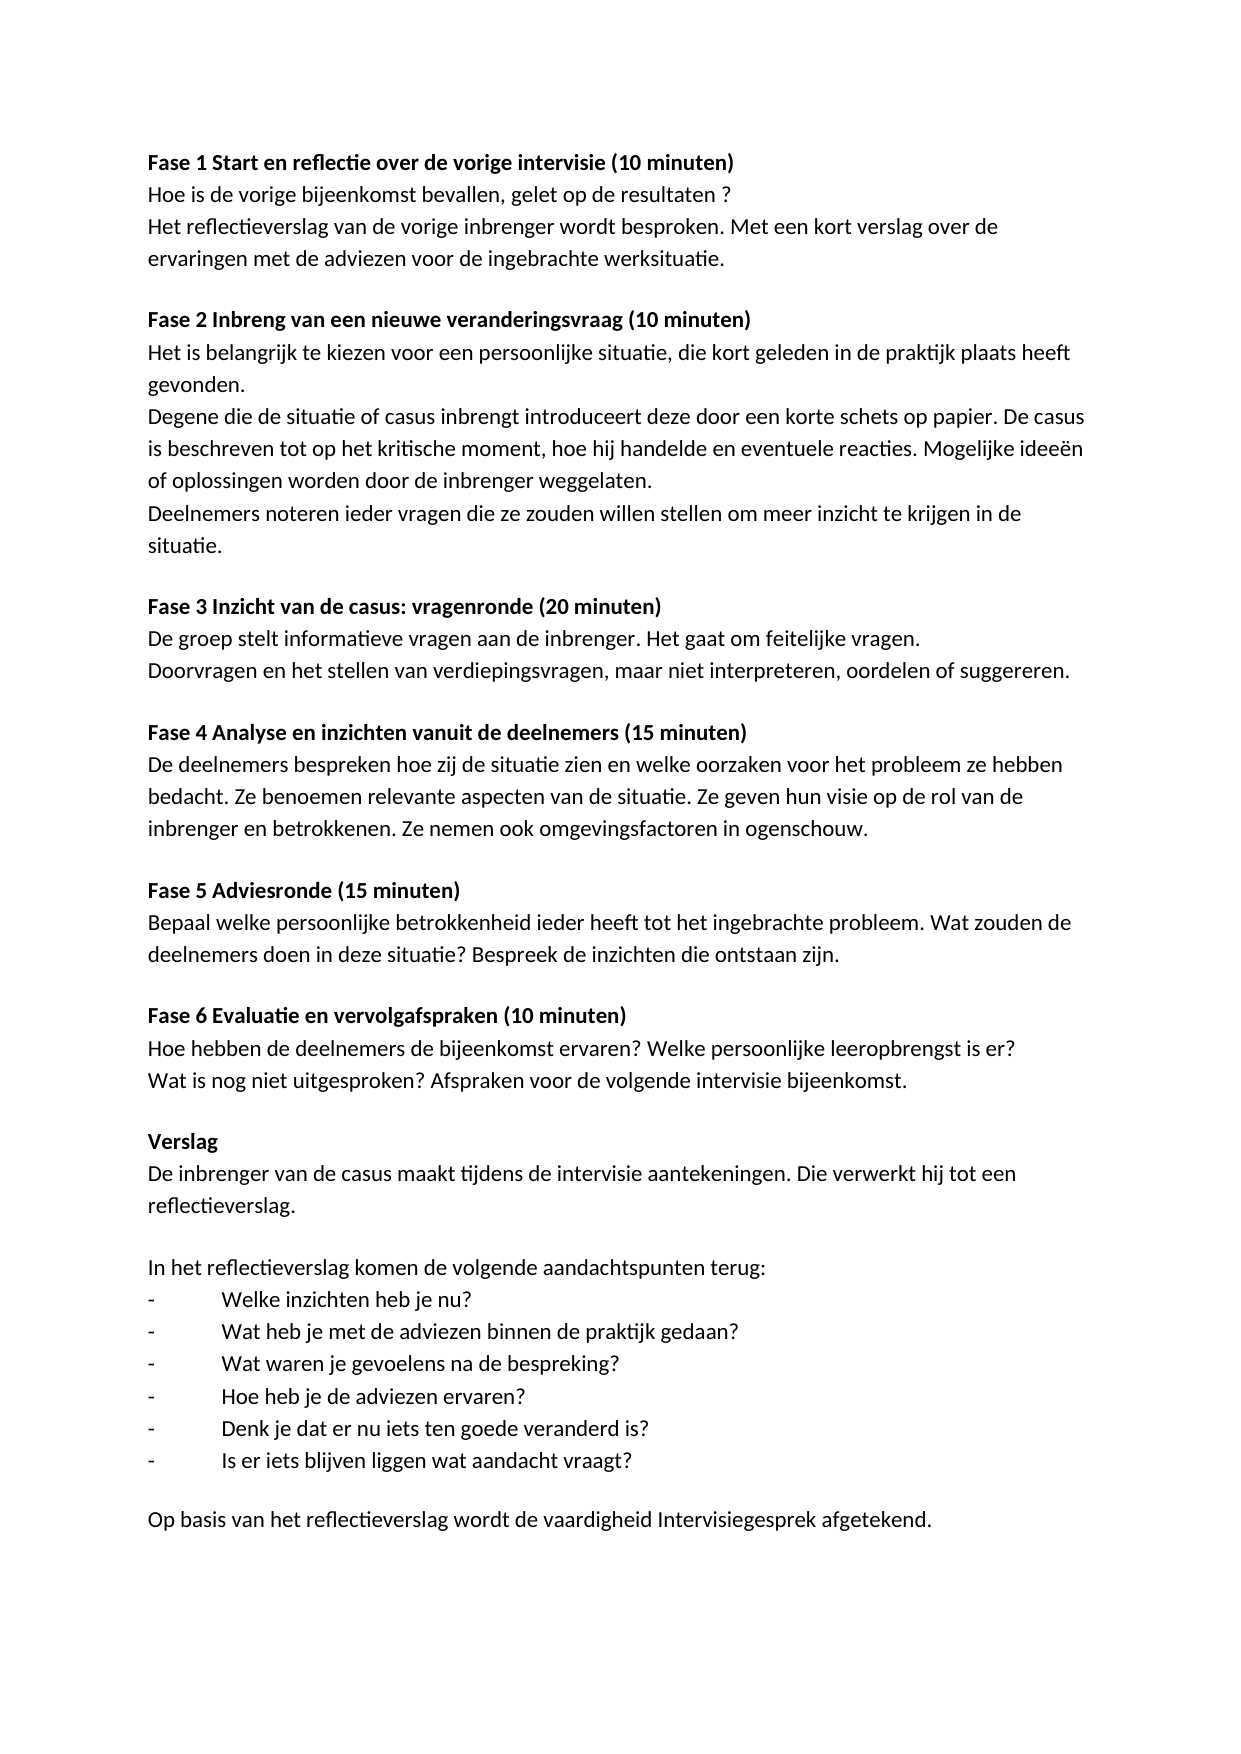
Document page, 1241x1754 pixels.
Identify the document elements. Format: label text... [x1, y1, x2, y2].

text Op basis van het reflectieverslag wordt de vaardigheid Intervisiegesprek afgetekend. [148, 1505, 1093, 1533]
text Fase 2 Inbreng van een nieuwe veranderingsvraag (10 minuten) Het is belangrijk te kiezen voor een persoonlijke situatie, die kort geleden in de praktijk plaats heeft gevonden. Degene die de situatie of casus inbrengt introduceert deze door een korte schets op papier. De casus is beschreven tot op het kritische moment, hoe hij handelde en eventuele reacties. Mogelijke ideeën of oplossingen worden door de inbrenger weggelaten. Deelnemers noteren ieder vragen die ze zouden willen stellen om meer inzicht te krijgen in de situatie. [148, 306, 1093, 559]
text Verslag De inbrenger van de casus maakt tijdens de intervisie aantekeningen. Die verwerkt hij tot een reflectieverslag. [148, 1127, 1093, 1220]
text Fase 3 Inzicht van de casus: vragenronde (20 minuten) De groep stelt informatieve vragen aan de inbrenger. Het gaat om feitelijke vragen. Doorvragen en het stellen van verdiepingsvragen, maar niet interpreteren, oordelen of suggereren. [148, 592, 1093, 684]
text Fase 5 Adviesronde (15 minuten) Bepaal welke persoonlijke betrokkenheid ieder heeft tot het ingebrachte probleem. Wat zouden de deelnemers doen in deze situatie? Bespreek de inzichten die ontstaan zijn. [148, 876, 1093, 968]
text Fase 6 Evaluatie en vervolgafspraken (10 minuten) Hoe hebben de deelnemers de bijeenkomst ervaren? Welke persoonlijke leeropbrengst is er? Wat is nog niet uitgesproken? Afspraken voor de volgende intervisie bijeenkomst. [148, 1002, 1093, 1094]
text Fase 1 Start en reflectie over de vorige intervisie (10 minuten) Hoe is de vorige bijeenkomst bevallen, gelet op de resultaten ? Het reflectieverslag van de vorige inbrenger wordt besproken. Met een kort verslag over de ervaringen met de adviezen voor de ingebrachte werksituatie. [148, 148, 1093, 272]
text In het reflectieverslag komen de volgende aandachtspunten terug: - Welke inzichten heb je nu? - Wat heb je met de adviezen binnen de praktijk gedaan? - Wat waren je gevoelens na de bespreking? - Hoe heb je de adviezen ervaren? - Denk je dat er nu iets ten goede veranderd is? - Is er iets blijven liggen wat aandacht vraagt? [148, 1253, 1093, 1502]
text Fase 4 Analyse en inzichten vanuit de deelnemers (15 minuten) De deelnemers bespreken hoe zij de situatie zien en welke oorzaken voor het probleem ze hebben bedacht. Ze benoemen relevante aspecten van de situatie. Ze geven hun visie op de rol van de inbrenger en betrokkenen. Ze nemen ook omgevingsfactoren in ogenschouw. [148, 718, 1093, 842]
